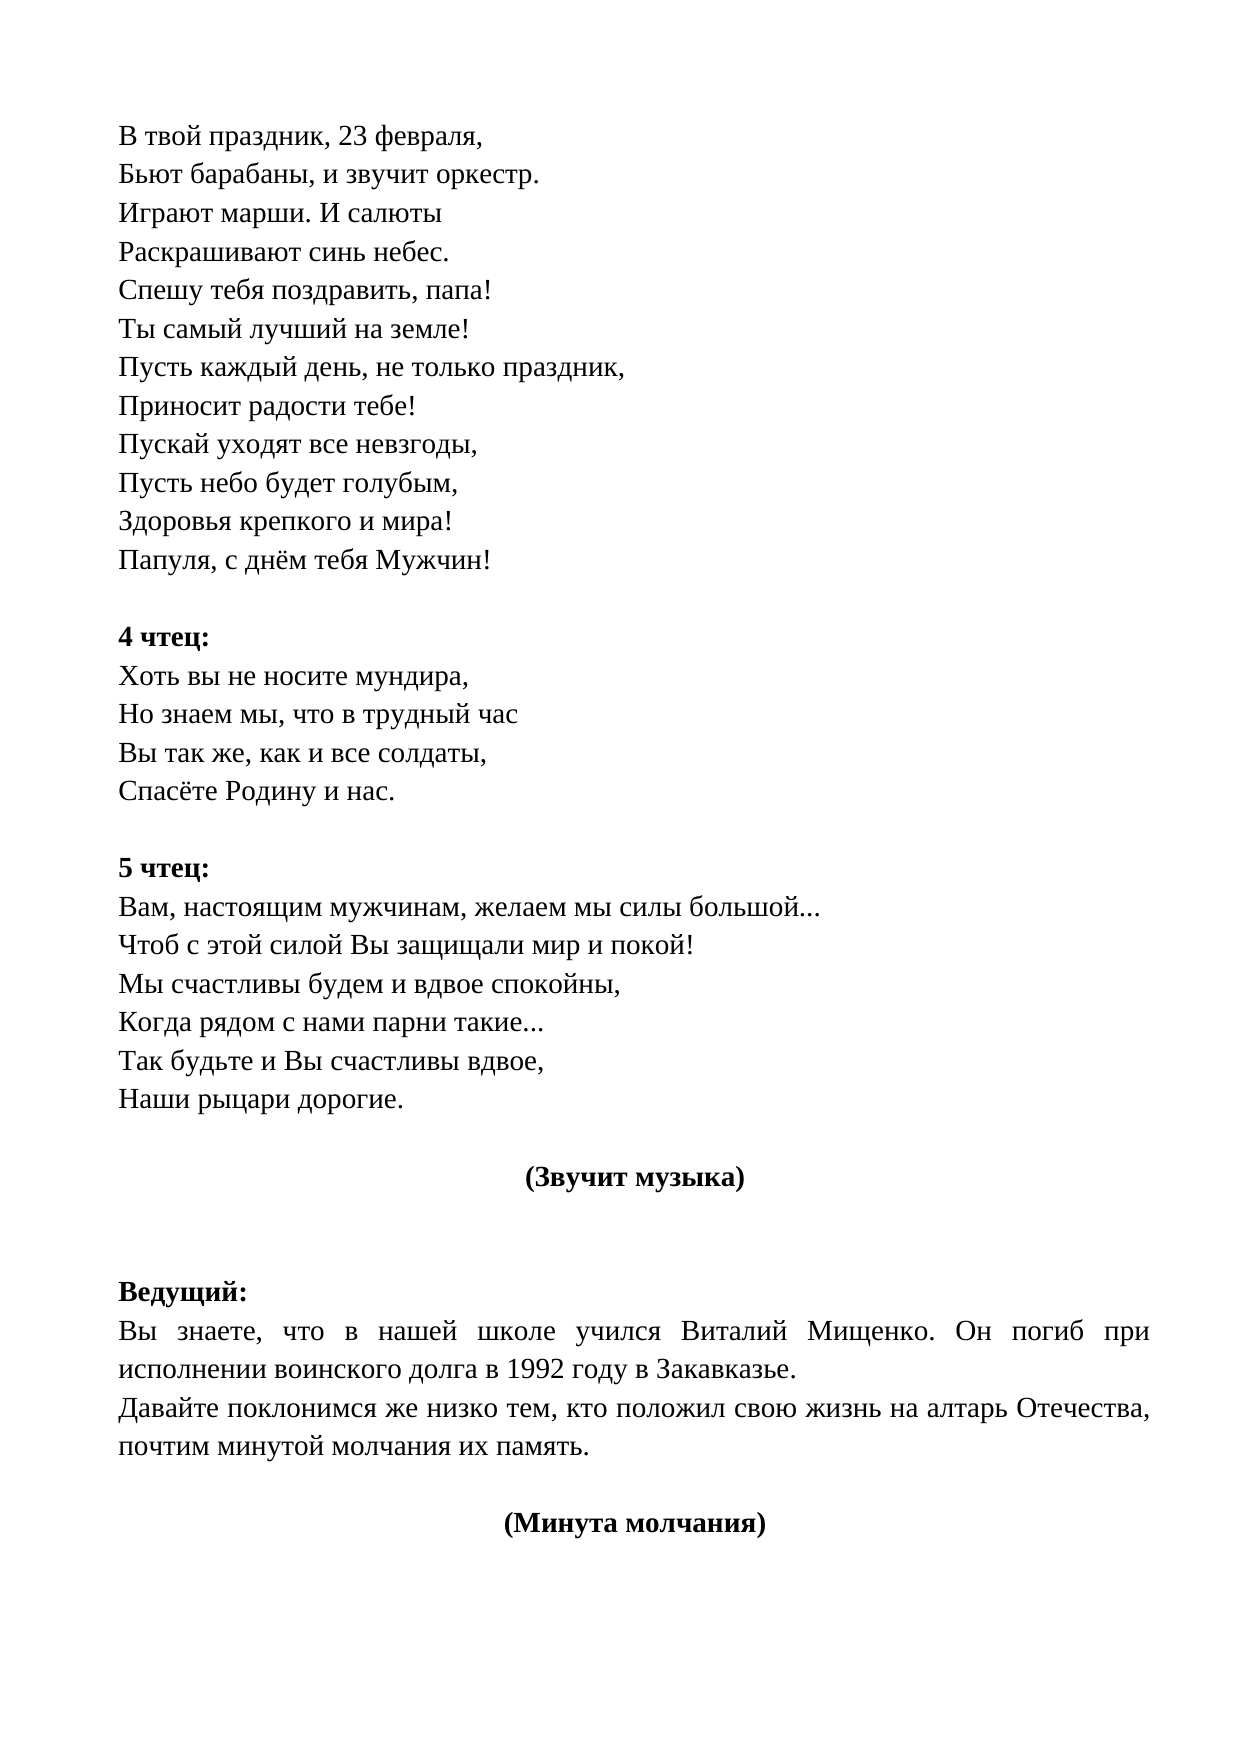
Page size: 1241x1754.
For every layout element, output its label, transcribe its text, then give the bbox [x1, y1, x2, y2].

text В твой праздник, 23 февраля, [118, 118, 1152, 152]
text Ты самый лучший на земле! [118, 311, 1152, 344]
text Пусть каждый день, не только праздник, [118, 349, 1152, 383]
text Приносит радости тебе! [118, 388, 1152, 421]
text (Минута молчания) [118, 1506, 1152, 1539]
text Ведущий: [118, 1274, 1152, 1308]
text Давайте поклонимся же низко тем, кто положил свою жизнь на алтарь Отечества, почтим минутой молчания их память. [118, 1390, 1152, 1462]
text Но знаем мы, что в трудный час [118, 696, 1152, 730]
text Спешу тебя поздравить, папа! [118, 272, 1152, 306]
text Хоть вы не носите мундира, [118, 658, 1152, 691]
text (Звучит музыка) [118, 1159, 1152, 1192]
text Спасёте Родину и нас. [118, 773, 1152, 807]
text Вам, настоящим мужчинам, желаем мы силы большой... Чтоб с этой силой Вы защищали мир и покой! Мы счастливы будем и вдвое спокойны, Когда рядом с нами парни такие... Так будьте и Вы счастливы вдвое, Наши рыцари дорогие. [118, 889, 1152, 1115]
text 5 чтец: [118, 850, 1152, 884]
text Бьют барабаны, и звучит оркестр. [118, 157, 1152, 190]
text Папуля, с днём тебя Мужчин! [118, 542, 1152, 576]
text Играют марши. И салюты [118, 195, 1152, 229]
text Здоровья крепкого и мира! [118, 503, 1152, 537]
text 4 чтец: [118, 619, 1152, 653]
text Пускай уходят все невзгоды, [118, 426, 1152, 460]
text Пусть небо будет голубым, [118, 465, 1152, 498]
text Вы знаете, что в нашей школе учился Виталий Мищенко. Он погиб при исполнении воинского долга в 1992 году в Закавказье. [118, 1313, 1152, 1385]
text Вы так же, как и все солдаты, [118, 735, 1152, 768]
text Раскрашивают синь небес. [118, 234, 1152, 267]
